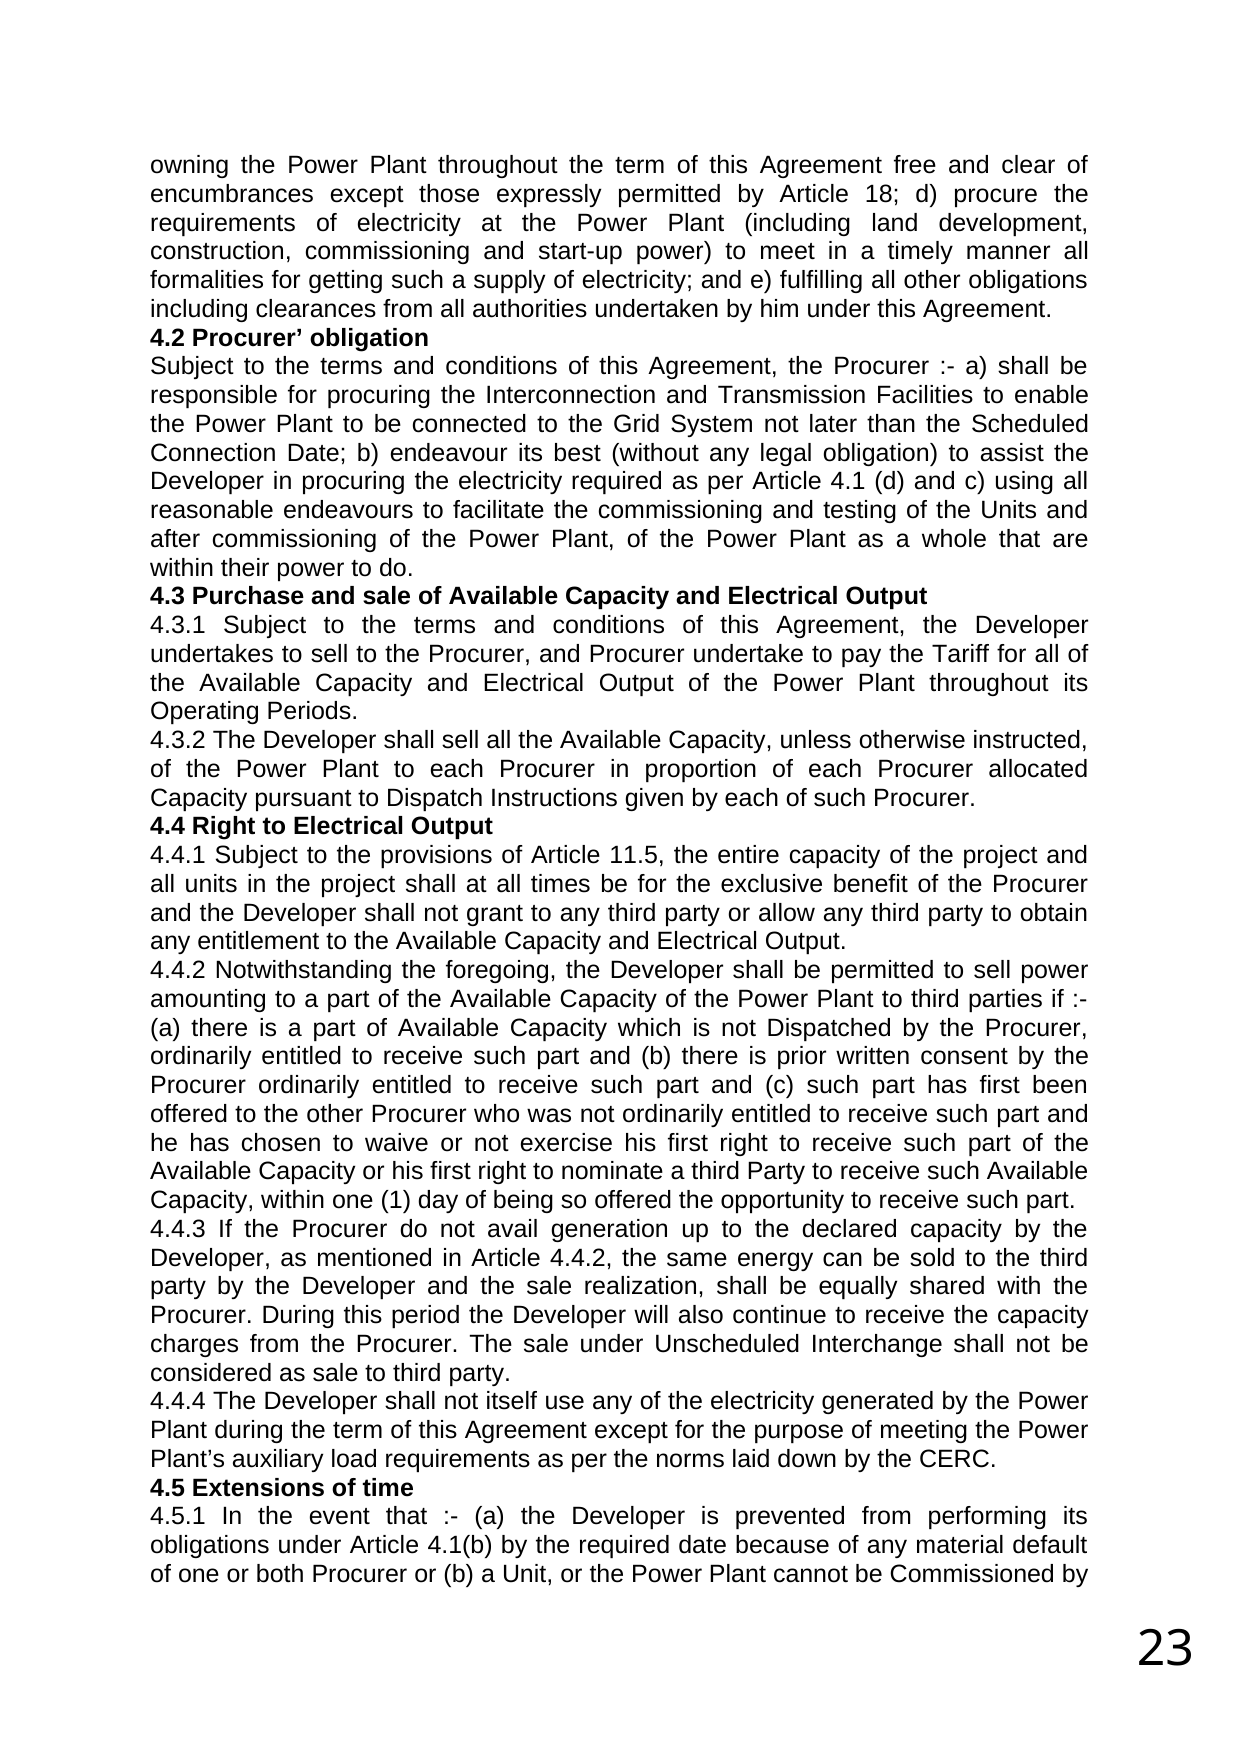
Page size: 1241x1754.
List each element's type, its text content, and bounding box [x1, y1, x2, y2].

text 4.3.2 The Developer shall sell all the Available Capacity, unless otherwise instructed, of the Power Plant to each Procurer in proportion of each Procurer allocated Capacity pursuant to Dispatch Instructions given by each of such Procurer. [150, 725, 1090, 811]
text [150, 150, 1090, 322]
text 4.4.4 The Developer shall not itself use any of the electricity generated by the Power Plant during the term of this Agreement except for the purpose of meeting the Power Plant’s auxiliary load requirements as per the norms laid down by the CERC. [150, 1386, 1090, 1472]
text 4.4.3 If the Procurer do not avail generation up to the declared capacity by the Developer, as mentioned in Article 4.4.2, the same energy can be sold to the third party by the Developer and the sale realization, shall be equally shared with the Procurer. During this period the Developer will also continue to receive the capacity charges from the Procurer. The sale under Unscheduled Interchange shall not be considered as sale to third party. [150, 1214, 1090, 1386]
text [150, 1501, 1090, 1587]
text 4.4 Right to Electrical Output [150, 811, 1090, 840]
text 4.3.1 Subject to the terms and conditions of this Agreement, the Developer undertakes to sell to the Procurer, and Procurer undertake to pay the Tariff for all of the Available Capacity and Electrical Output of the Power Plant throughout its Operating Periods. [150, 610, 1090, 725]
text 4.3 Purchase and sale of Available Capacity and Electrical Output [150, 581, 1090, 610]
text 4.2 Procurer’ obligation [150, 322, 1090, 351]
text Subject to the terms and conditions of this Agreement, the Procurer :- a) shall be responsible for procuring the Interconnection and Transmission Facilities to enable the Power Plant to be connected to the Grid System not later than the Scheduled Connection Date; b) endeavour its best (without any legal obligation) to assist the Developer in procuring the electricity required as per Article 4.1 (d) and c) using all reasonable endeavours to facilitate the commissioning and testing of the Units and after commissioning of the Power Plant, of the Power Plant as a whole that are within their power to do. [150, 351, 1090, 581]
text 4.4.1 Subject to the provisions of Article 11.5, the entire capacity of the project and all units in the project shall at all times be for the exclusive benefit of the Procurer and the Developer shall not grant to any third party or allow any third party to obtain any entitlement to the Available Capacity and Electrical Output. [150, 840, 1090, 955]
text 4.5 Extensions of time [150, 1472, 1090, 1501]
text 4.4.2 Notwithstanding the foregoing, the Developer shall be permitted to sell power amounting to a part of the Available Capacity of the Power Plant to third parties if :- (a) there is a part of Available Capacity which is not Dispatched by the Procurer, ordinarily entitled to receive such part and (b) there is prior written consent by the Procurer ordinarily entitled to receive such part and (c) such part has first been offered to the other Procurer who was not ordinarily entitled to receive such part and he has chosen to waive or not exercise his first right to receive such part of the Available Capacity or his first right to nominate a third Party to receive such Available Capacity, within one (1) day of being so offered the opportunity to receive such part. [150, 955, 1090, 1214]
